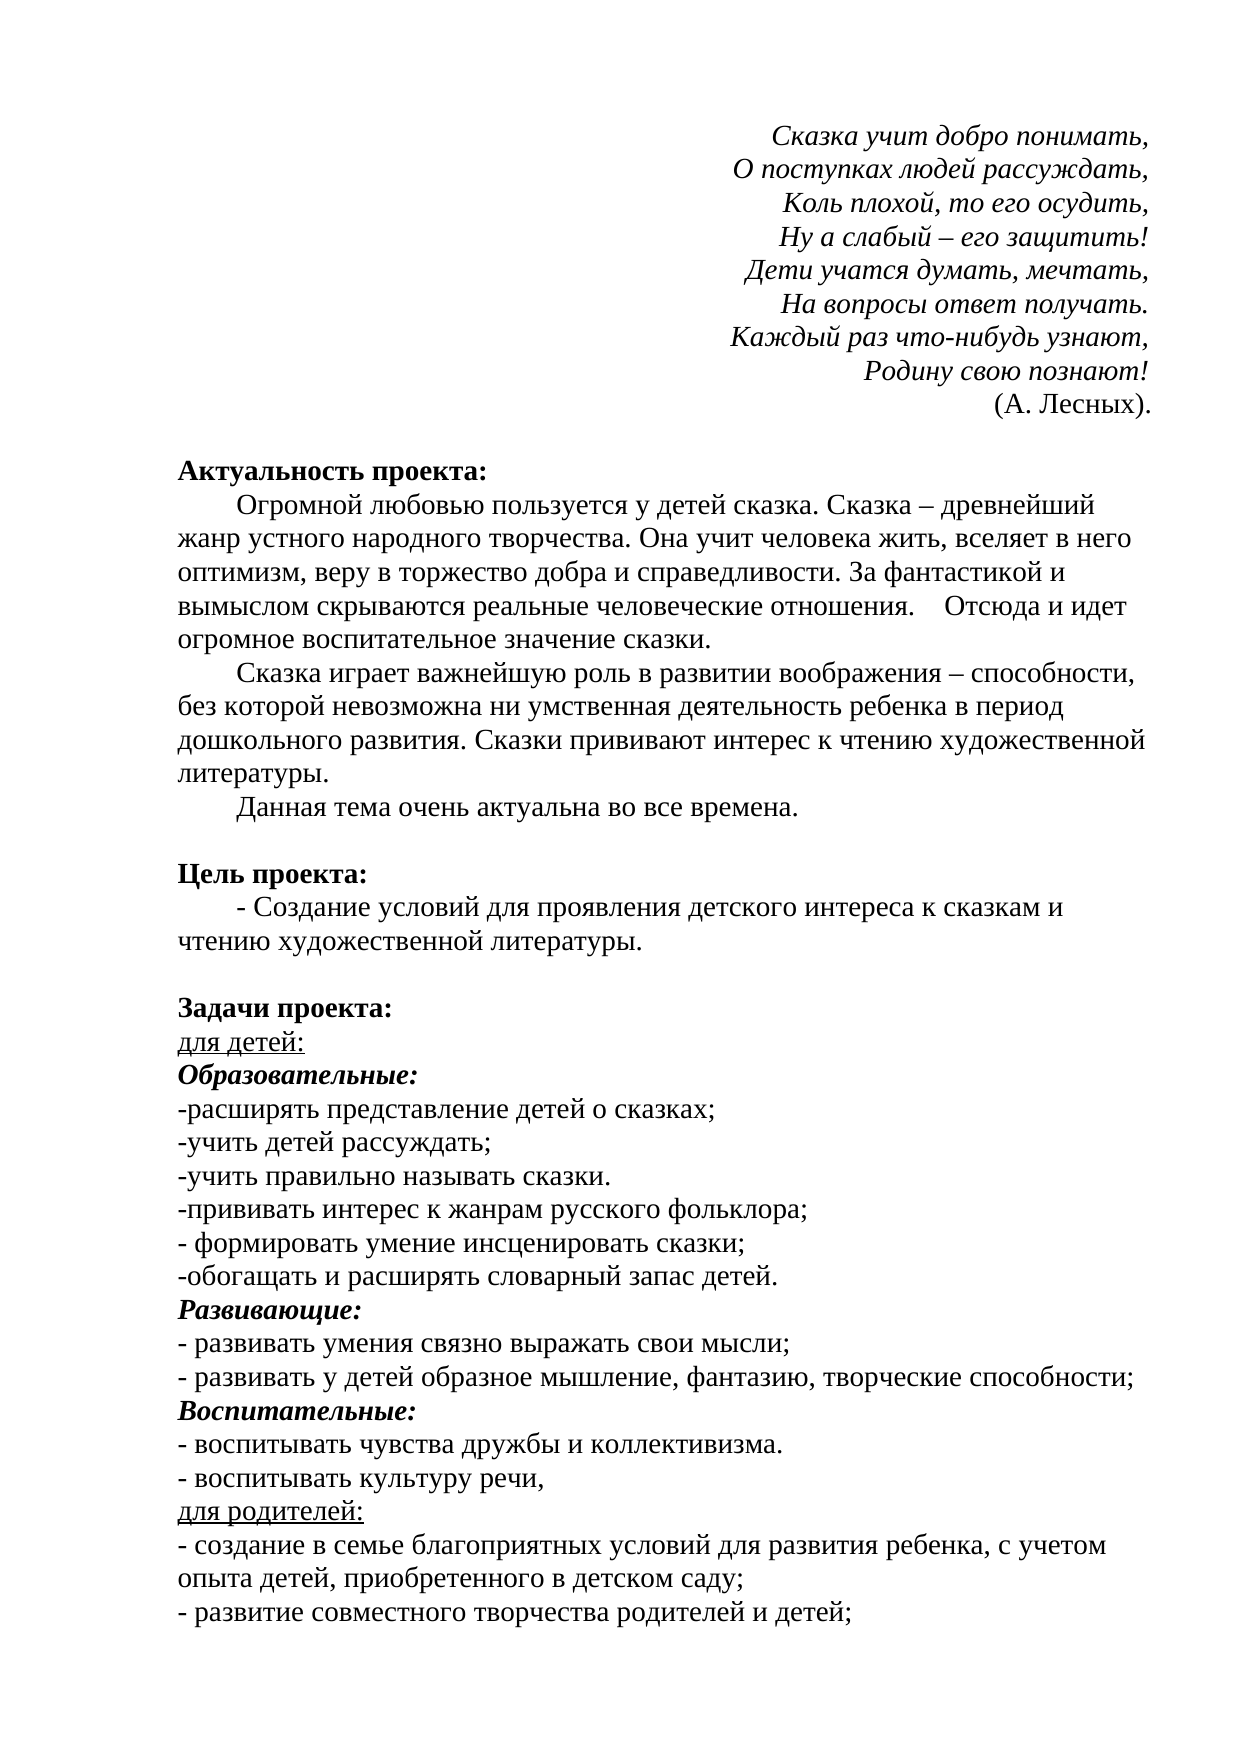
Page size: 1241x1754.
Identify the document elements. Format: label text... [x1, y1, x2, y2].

text - развивать у детей образное мышление, фантазию, творческие способности; [177, 1359, 1152, 1393]
text Воспитательные: [177, 1393, 1152, 1426]
text Родину свою познают! [177, 353, 1152, 386]
text - создание в семье благоприятных условий для развития ребенка, с учетом опыта детей, приобретенного в детском саду; [177, 1527, 1152, 1594]
text - формировать умение инсценировать сказки; [177, 1225, 1152, 1258]
text -обогащать и расширять словарный запас детей. [177, 1258, 1152, 1292]
text Дети учатся думать, мечтать, [177, 252, 1152, 286]
text -расширять представление детей о сказках; [177, 1091, 1152, 1124]
text -учить правильно называть сказки. [177, 1158, 1152, 1191]
text - Создание условий для проявления детского интереса к сказкам и чтению художественной литературы. [177, 889, 1152, 957]
text - воспитывать культуру речи, [177, 1460, 1152, 1493]
text Данная тема очень актуальна во все времена. [177, 789, 1152, 822]
text (А. Лесных). [177, 386, 1152, 420]
text Каждый раз что-нибудь узнают, [177, 319, 1152, 353]
text для родителей: [177, 1493, 1152, 1527]
text О поступках людей рассуждать, [177, 152, 1152, 185]
text Коль плохой, то его осудить, [177, 185, 1152, 219]
text Огромной любовью пользуется у детей сказка. Сказка – древнейший жанр устного народного творчества. Она учит человека жить, вселяет в него оптимизм, веру в торжество добра и справедливости. За фантастикой и вымыслом скрываются реальные человеческие отношения. Отсюда и идет огромное воспитательное значение сказки. [177, 487, 1152, 655]
text Развивающие: [177, 1292, 1152, 1326]
text - воспитывать чувства дружбы и коллективизма. [177, 1426, 1152, 1460]
text Задачи проекта: [177, 990, 1152, 1024]
text Актуальность проекта: [177, 453, 1152, 487]
text - развитие совместного творчества родителей и детей; [177, 1594, 1152, 1627]
text -учить детей рассуждать; [177, 1124, 1152, 1158]
text Сказка играет важнейшую роль в развитии воображения – способности, без которой невозможна ни умственная деятельность ребенка в период дошкольного развития. Сказки прививают интерес к чтению художественной литературы. [177, 655, 1152, 789]
text Цель проекта: [177, 856, 1152, 889]
text Сказка учит добро понимать, [177, 118, 1152, 152]
text Ну а слабый – его защитить! [177, 219, 1152, 252]
text - развивать умения связно выражать свои мысли; [177, 1326, 1152, 1359]
text Образовательные: [177, 1057, 1152, 1091]
text -прививать интерес к жанрам русского фольклора; [177, 1191, 1152, 1225]
text На вопросы ответ получать. [177, 286, 1152, 319]
text для детей: [177, 1024, 1152, 1057]
